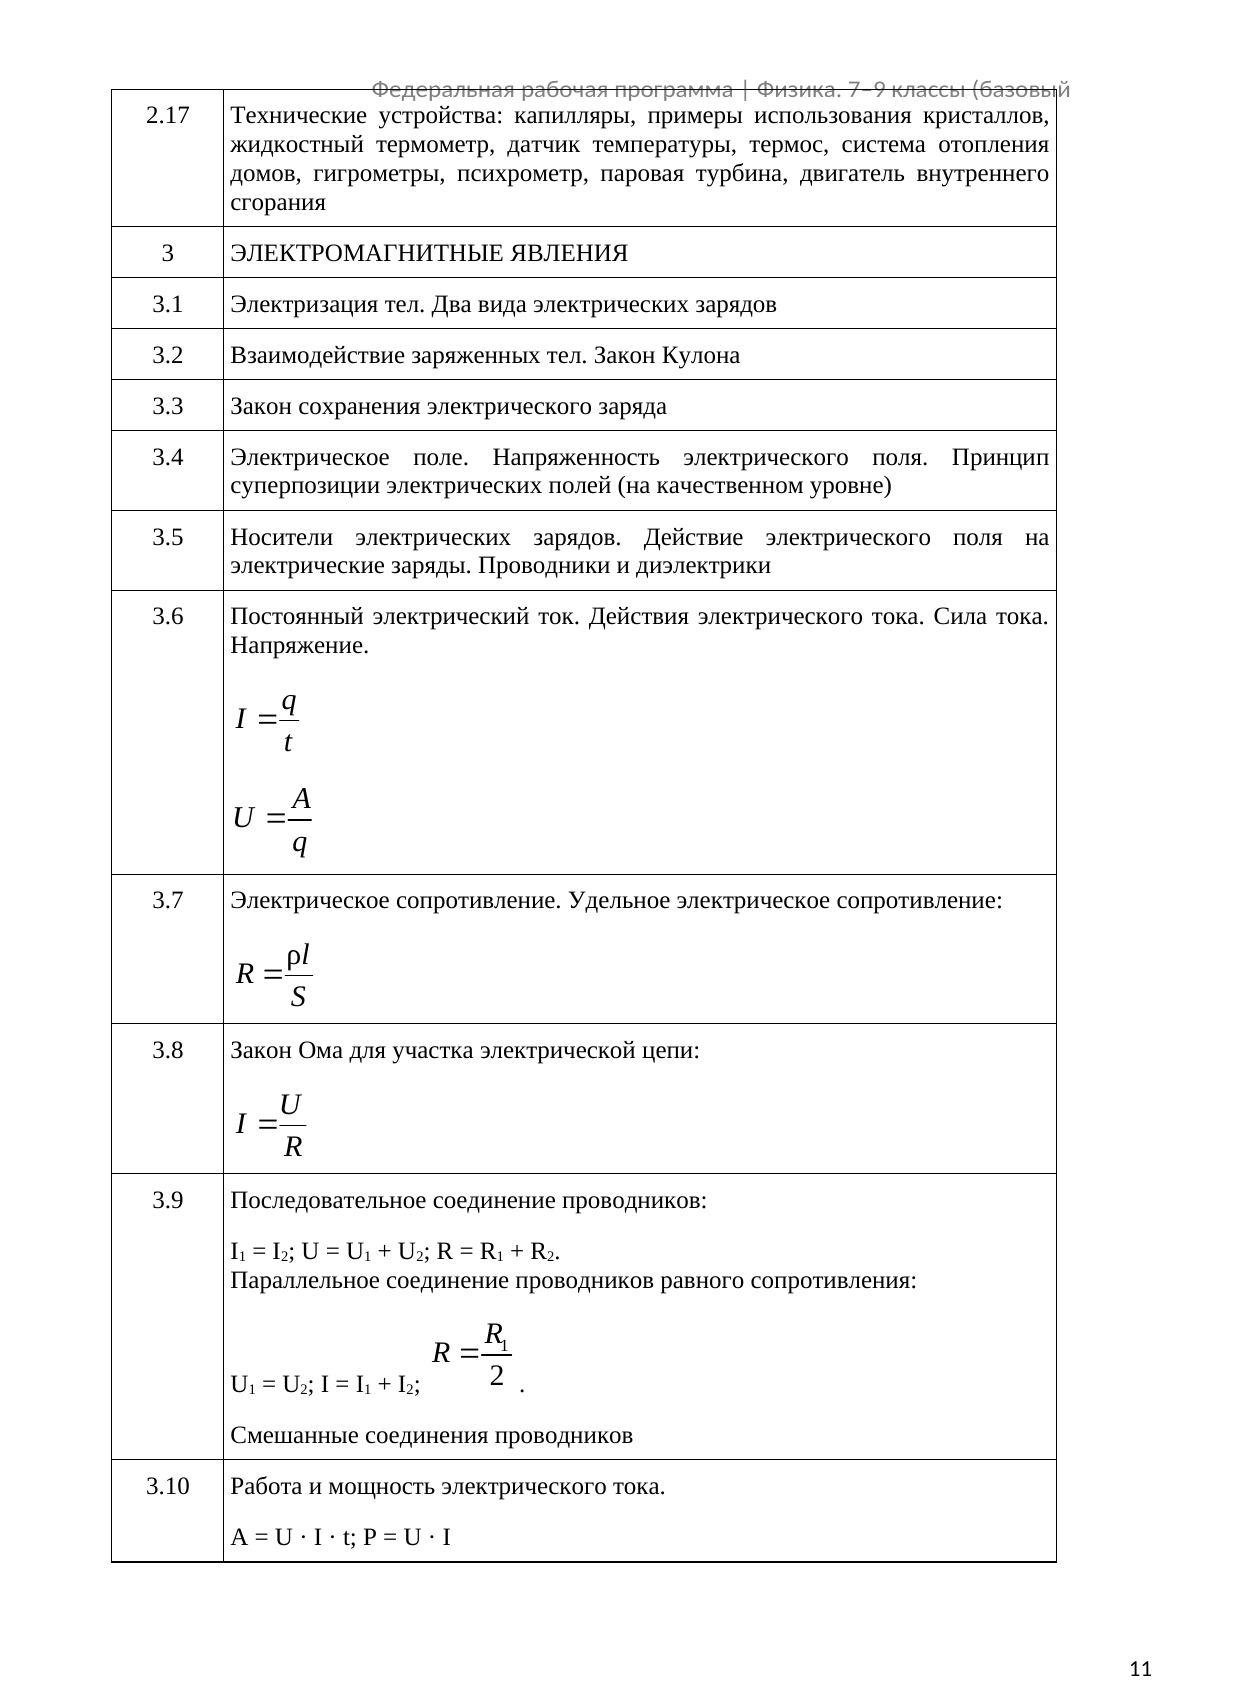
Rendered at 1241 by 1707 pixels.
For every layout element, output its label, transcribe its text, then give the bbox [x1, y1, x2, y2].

table_cell 3.9 [112, 1174, 223, 1459]
table_cell 3.8 [112, 1024, 223, 1173]
table_cell 3 [112, 227, 223, 277]
table_cell 3.3 [112, 380, 223, 430]
table_cell I1 = I2; U = U1 + U2; R = R1 + R2. Параллельное соединение проводников равного сопротивления: [224, 1224, 1056, 1304]
table_cell [224, 670, 1056, 768]
table_cell Смешанные соединения проводников [224, 1408, 1056, 1459]
table_cell Работа и мощность электрического тока. [224, 1460, 1056, 1510]
table_cell Постоянный электрический ток. Действия электрического тока. Сила тока. Напряжение. [224, 591, 1056, 669]
table_cell Закон Ома для участка электрической цепи: [224, 1024, 1056, 1074]
table_cell 3.10 [112, 1460, 223, 1561]
table_cell 3.1 [112, 278, 223, 328]
table_cell 3.7 [112, 875, 223, 1023]
table_cell Электризация тел. Два вида электрических зарядов [224, 278, 1056, 328]
table_cell Взаимодействие заряженных тел. Закон Кулона [224, 329, 1056, 379]
table_cell ЭЛЕКТРОМАГНИТНЫЕ ЯВЛЕНИЯ [224, 227, 1056, 277]
table_cell Носители электрических зарядов. Действие электрического поля на электрические заряды. Проводники и диэлектрики [224, 511, 1056, 590]
table_cell Электрическое поле. Напряженность электрического поля. Принцип суперпозиции электрических полей (на качественном уровне) [224, 431, 1056, 510]
table_cell 3.4 [112, 431, 223, 510]
table_cell 3.6 [112, 591, 223, 873]
table_cell U1 = U2; I = I1 + I2; . [224, 1304, 1056, 1408]
table_cell [224, 1074, 1056, 1173]
table_cell A = U · I · t; P = U · I [224, 1510, 1056, 1561]
table_cell 3.5 [112, 511, 223, 590]
table_cell [224, 925, 1056, 1023]
table_cell Электрическое сопротивление. Удельное электрическое сопротивление: [224, 875, 1056, 924]
table_cell Закон сохранения электрического заряда [224, 380, 1056, 430]
table_cell Последовательное соединение проводников: [224, 1174, 1056, 1224]
table_cell 2.17 [112, 90, 223, 226]
table_cell Технические устройства: капилляры, примеры использования кристаллов, жидкостный термометр, датчик температуры, термос, система отопления домов, гигрометры, психрометр, паровая турбина, двигатель внутреннего сгорания [224, 90, 1056, 226]
table_cell 3.2 [112, 329, 223, 379]
table_cell [224, 768, 1056, 873]
